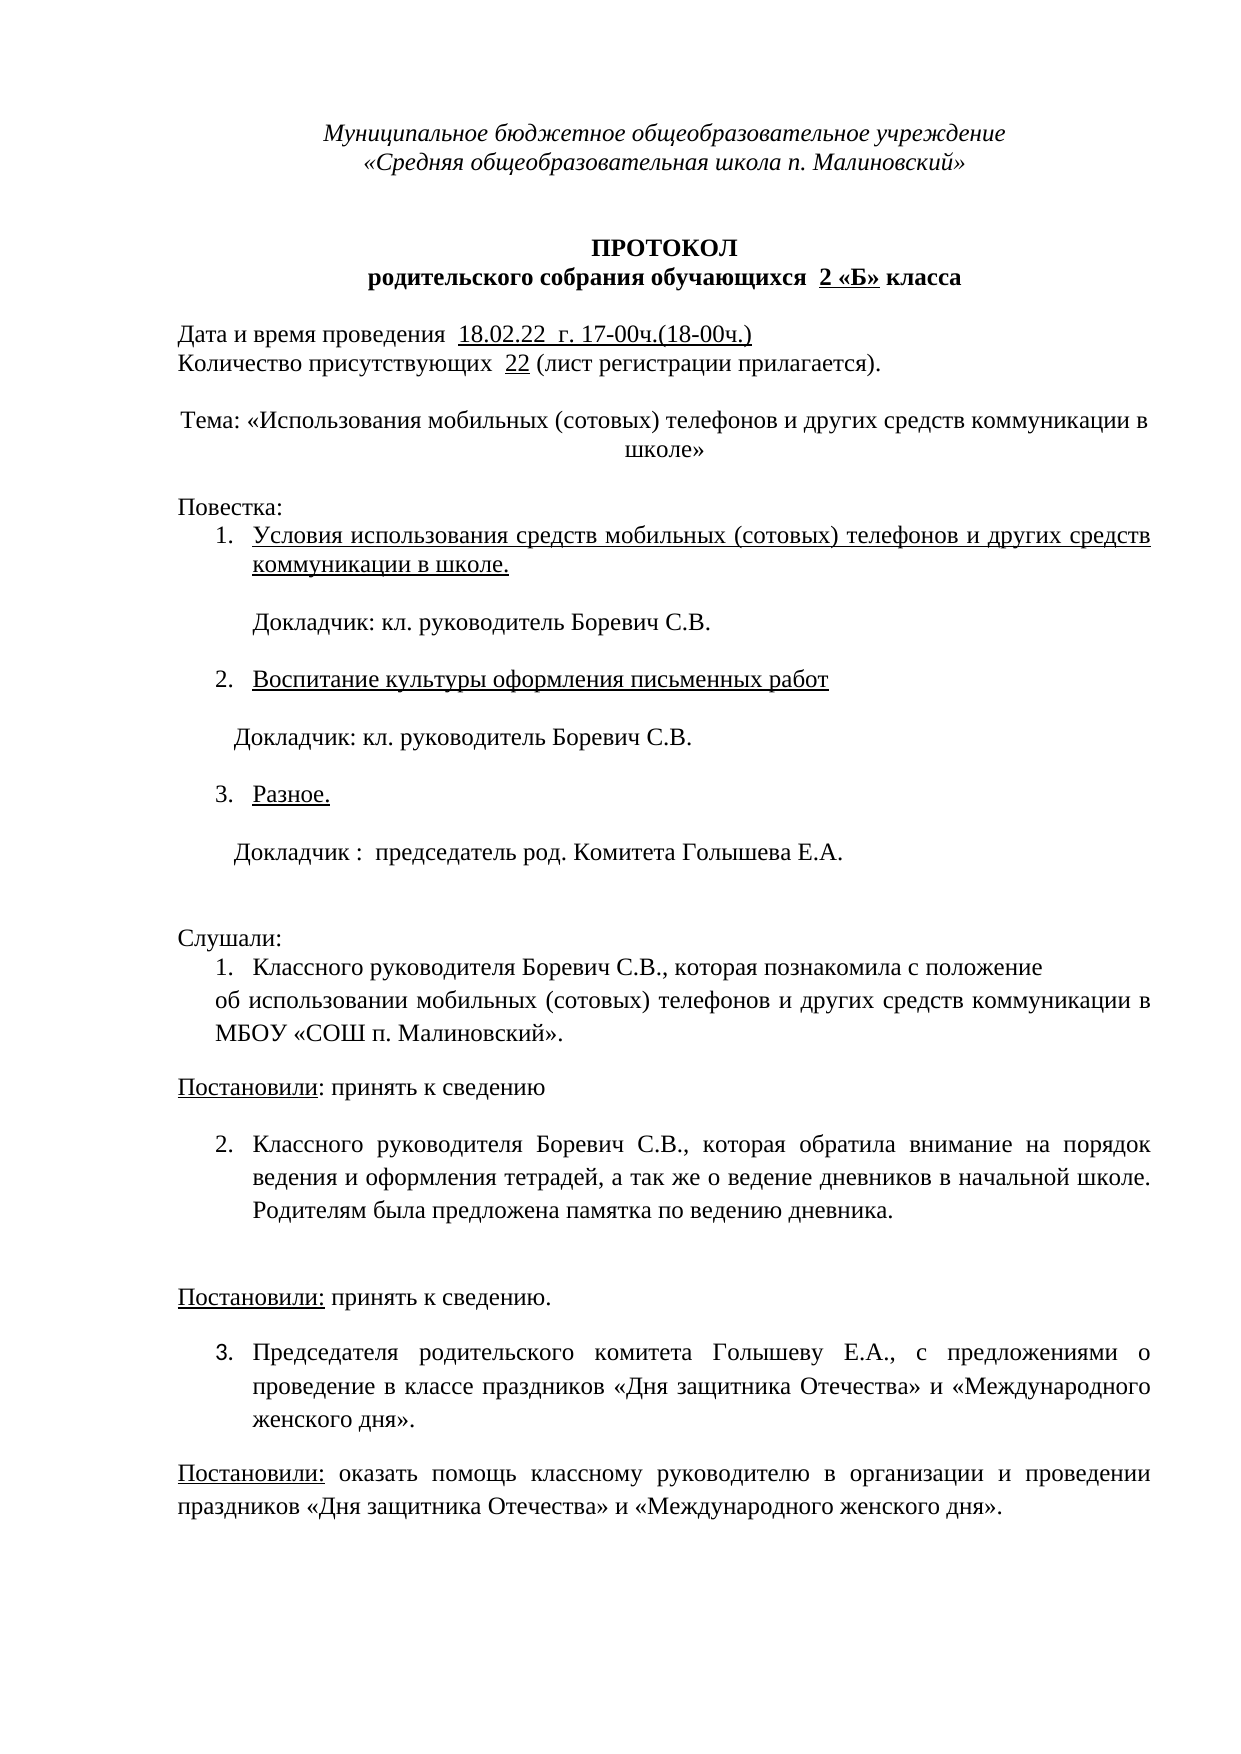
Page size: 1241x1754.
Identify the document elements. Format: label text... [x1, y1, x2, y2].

text Муниципальное бюджетное общеобразовательное учреждение [177, 118, 1152, 147]
list Председателя родительского комитета Голышеву Е.А., с предложениями о проведение в классе праздников «Дня защитника Отечества» и «Международного женского дня». [215, 1336, 1152, 1433]
text ПРОТОКОЛ [177, 233, 1152, 262]
text об использовании мобильных (сотовых) телефонов и других средств коммуникации в МБОУ «СОШ п. Малиновский». [215, 985, 1152, 1047]
list Классного руководителя Боревич С.В., которая обратила внимание на порядок ведения и оформления тетрадей, а так же о ведение дневников в начальной школе. Родителям была предложена памятка по ведению дневника. [215, 1129, 1152, 1224]
text Постановили: принять к сведению. [177, 1282, 1152, 1311]
list Разное. [215, 779, 1152, 808]
text Тема: «Использования мобильных (сотовых) телефонов и других средств коммуникации в школе» [177, 406, 1152, 463]
list Докладчик: кл. руководитель Боревич С.В. [252, 607, 1152, 636]
text Постановили: оказать помощь классному руководителю в организации и проведении праздников «Дня защитника Отечества» и «Международного женского дня». [177, 1458, 1152, 1519]
list Условия использования средств мобильных (сотовых) телефонов и других средств коммуникации в школе. [215, 521, 1152, 578]
list Воспитание культуры оформления письменных работ [215, 664, 1152, 693]
text Количество присутствующих 22 (лист регистрации прилагается). [177, 348, 1152, 377]
text Докладчик : председатель род. Комитета Голышева Е.А. [177, 837, 1152, 866]
text Дата и время проведения 18.02.22 г. 17-00ч.(18-00ч.) [177, 319, 1152, 348]
text родительского собрания обучающихся 2 «Б» класса [177, 262, 1152, 291]
text «Средняя общеобразовательная школа п. Малиновский» [177, 147, 1152, 176]
text Слушали: [177, 923, 1152, 952]
text Докладчик: кл. руководитель Боревич С.В. [177, 722, 1152, 751]
list Классного руководителя Боревич С.В., которая познакомила с положение [215, 952, 1152, 981]
text Повестка: [177, 492, 1152, 521]
text Постановили: принять к сведению [177, 1072, 1152, 1101]
